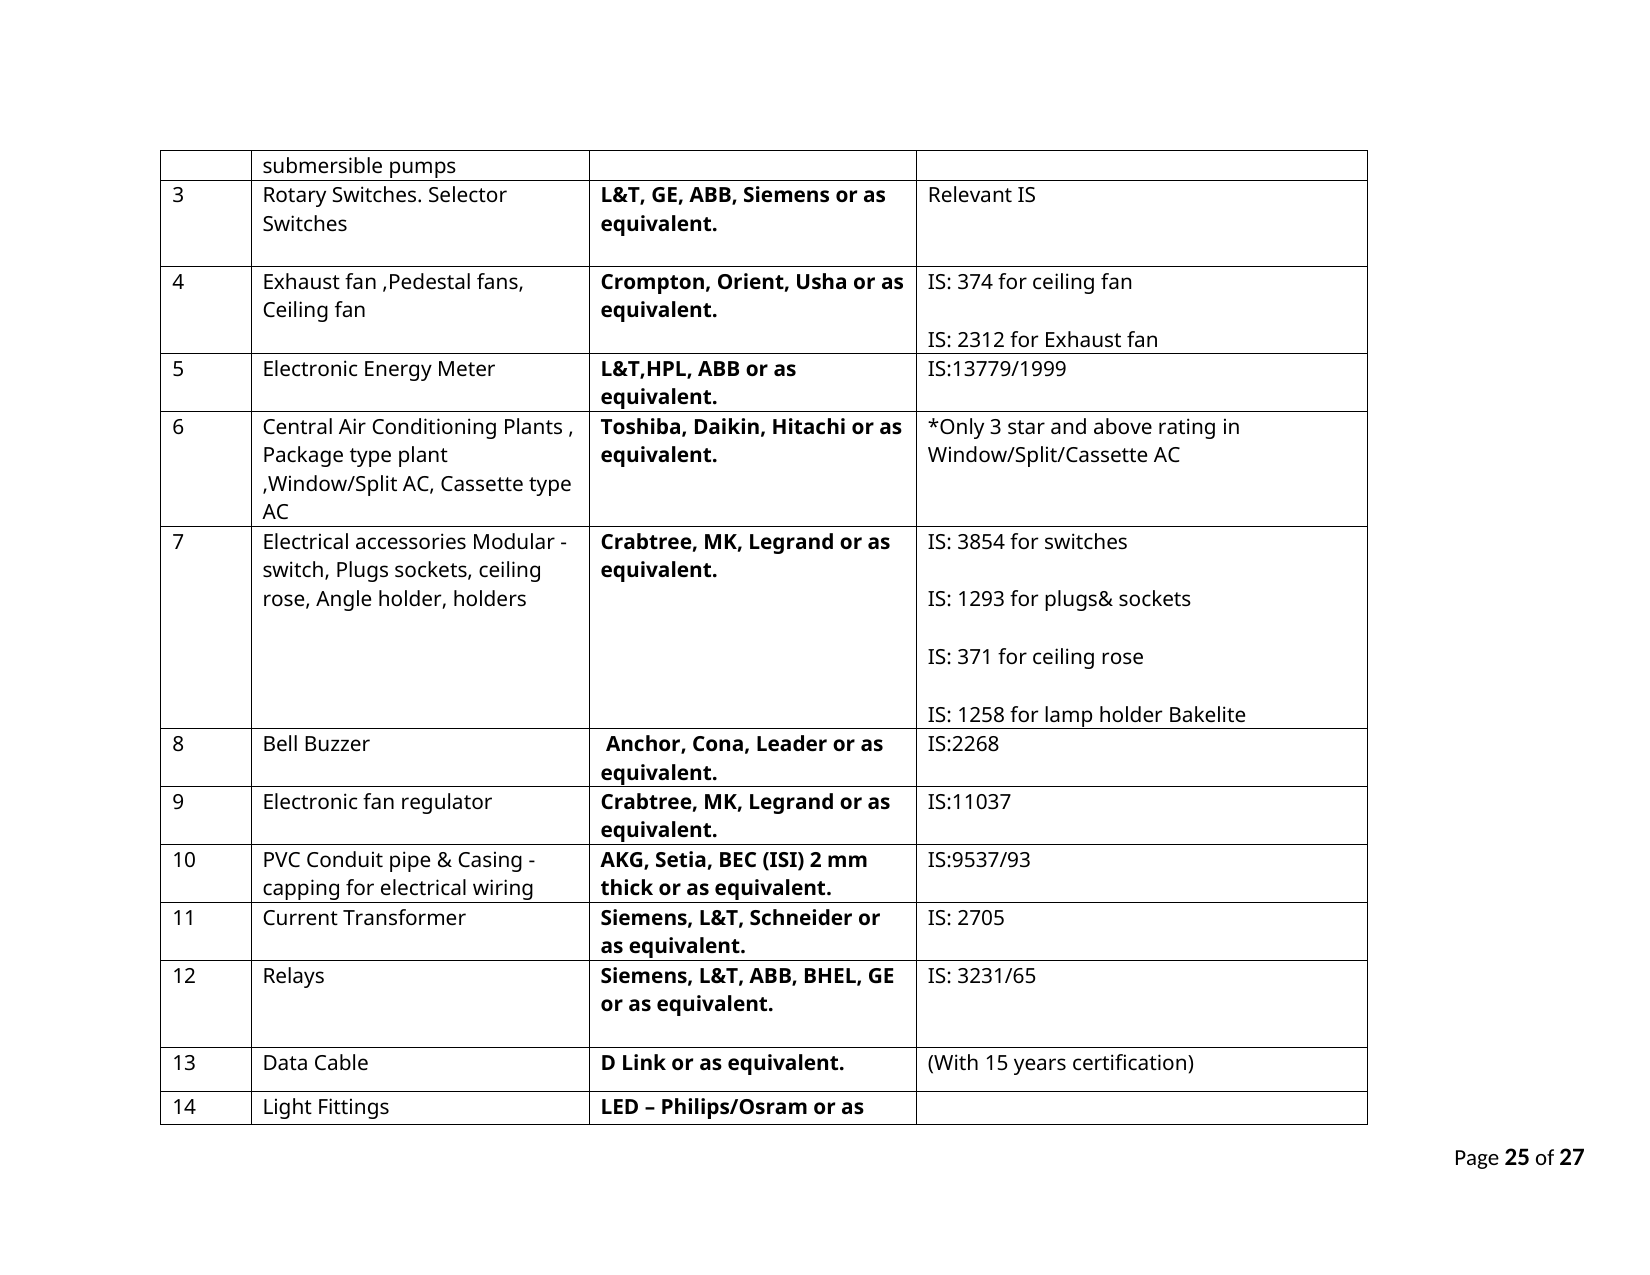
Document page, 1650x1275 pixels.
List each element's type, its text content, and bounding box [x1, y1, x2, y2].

table_cell Siemens, L&T, ABB, BHEL, GE or as equivalent. [590, 961, 916, 1047]
table_cell Relays [252, 961, 589, 1047]
table_cell IS:11037 [917, 787, 1367, 844]
table_cell Anchor, Cona, Leader or as equivalent. [590, 729, 916, 786]
table_cell PVC Conduit pipe & Casing -capping for electrical wiring [252, 845, 589, 902]
table_cell 9 [161, 787, 251, 844]
table_cell 5 [161, 354, 251, 411]
table_cell IS: 3854 for switches IS: 1293 for plugs& sockets IS: 371 for ceiling rose IS: 1258 for lamp holder Bakelite [917, 527, 1367, 728]
table_cell 2 [161, 151, 251, 179]
table_cell L&T, GE, ABB, Siemens or as equivalent. [590, 181, 916, 266]
table_cell IS:2268 [917, 729, 1367, 786]
table_cell Light Fittings [252, 1092, 589, 1124]
table_cell 3 [161, 181, 251, 266]
table_cell D Link or as equivalent. [590, 1048, 916, 1091]
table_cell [590, 1092, 916, 1124]
table_cell Central Air Conditioning Plants , Package type plant ,Window/Split AC, Cassette type AC [252, 412, 589, 526]
table_cell 11 [161, 903, 251, 960]
table_cell Toshiba, Daikin, Hitachi or as equivalent. [590, 412, 916, 526]
table_cell (With 15 years certification) [917, 1048, 1367, 1091]
table_cell Siemens, L&T, Schneider or as equivalent. [590, 903, 916, 960]
table_cell Crabtree, MK, Legrand or as equivalent. [590, 787, 916, 844]
table_cell IS:13779/1999 [917, 354, 1367, 411]
table_cell 7 [161, 527, 251, 728]
table_cell AKG, Setia, BEC (ISI) 2 mm thick or as equivalent. [590, 845, 916, 902]
table_cell 6 [161, 412, 251, 526]
table_cell Electrical accessories Modular -switch, Plugs sockets, ceiling rose, Angle holder, holders [252, 527, 589, 728]
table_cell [917, 151, 1367, 179]
table_cell Crompton, Orient, Usha or as equivalent. [590, 267, 916, 353]
table_cell 10 [161, 845, 251, 902]
table_cell IS: 374 for ceiling fan IS: 2312 for Exhaust fan [917, 267, 1367, 353]
table_cell IS: 3231/65 [917, 961, 1367, 1047]
table_cell Exhaust fan ,Pedestal fans, Ceiling fan [252, 267, 589, 353]
table_cell 13 [161, 1048, 251, 1091]
table_cell [917, 1092, 1367, 1124]
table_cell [252, 151, 589, 179]
table_cell Rotary Switches. Selector Switches [252, 181, 589, 266]
table_cell Bell Buzzer [252, 729, 589, 786]
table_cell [590, 151, 916, 179]
table_cell IS:9537/93 [917, 845, 1367, 902]
table_cell 8 [161, 729, 251, 786]
table_cell Current Transformer [252, 903, 589, 960]
table_cell 14 [161, 1092, 251, 1124]
table_cell 4 [161, 267, 251, 353]
table_cell Data Cable [252, 1048, 589, 1091]
table_cell 12 [161, 961, 251, 1047]
table_cell IS: 2705 [917, 903, 1367, 960]
table_cell Crabtree, MK, Legrand or as equivalent. [590, 527, 916, 728]
table_cell Electronic fan regulator [252, 787, 589, 844]
table_cell Relevant IS [917, 181, 1367, 266]
table_cell Electronic Energy Meter [252, 354, 589, 411]
table_cell L&T,HPL, ABB or as equivalent. [590, 354, 916, 411]
table_cell *Only 3 star and above rating in Window/Split/Cassette AC [917, 412, 1367, 526]
